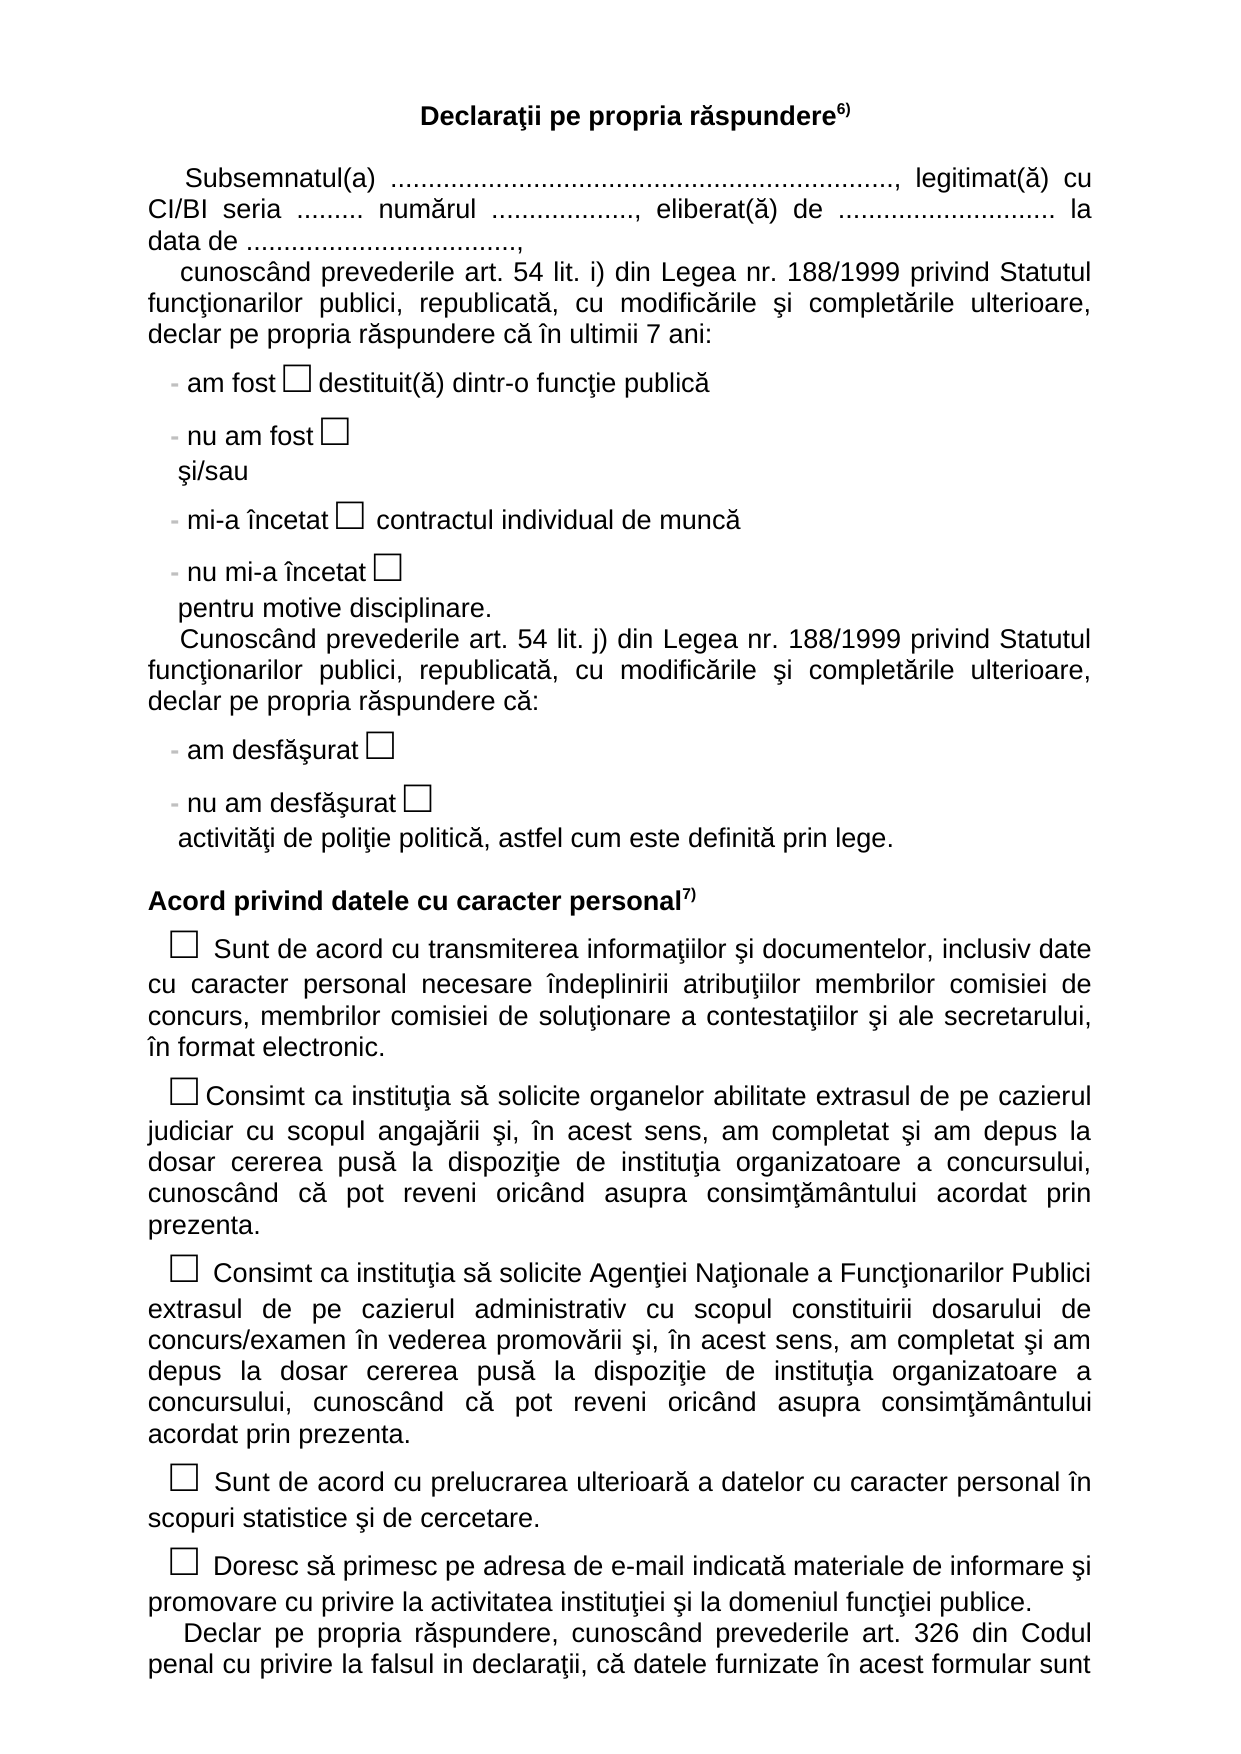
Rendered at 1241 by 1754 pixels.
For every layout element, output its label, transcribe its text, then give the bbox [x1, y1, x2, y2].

text □ Sunt de acord cu transmiterea informaţiilor şi documentelor, inclusiv date cu caracter personal necesare îndeplinirii atribuţiilor membrilor comisiei de concurs, membrilor comisiei de soluţionare a contestaţiilor şi ale secretarului, în format electronic. [148, 916, 1092, 1062]
text activităţi de poliţie politică, astfel cum este definită prin lege. [148, 822, 1092, 853]
text □ Doresc să primesc pe adresa de e-mail indicată materiale de informare şi promovare cu privire la activitatea instituţiei şi la domeniul funcţiei publice. [148, 1533, 1092, 1617]
text - am desfăşurat □ [148, 717, 1092, 769]
text Acord privind datele cu caracter personal7) [148, 884, 1092, 916]
text Cunoscând prevederile art. 54 lit. j) din Legea nr. 188/1999 privind Statutul funcţionarilor publici, republicată, cu modificările şi completările ulterioare, declar pe propria răspundere că: [148, 623, 1092, 717]
text - am fost □ destituit(ă) dintr-o funcţie publică [148, 349, 1092, 402]
text Declaraţii pe propria răspundere6) [148, 99, 1092, 131]
text - mi-a încetat □ contractul individual de muncă [148, 486, 1092, 539]
text - nu am fost □ [148, 402, 1092, 455]
text □ Consimt ca instituţia să solicite Agenţiei Naţionale a Funcţionarilor Publici extrasul de pe cazierul administrativ cu scopul constituirii dosarului de concurs/examen în vederea promovării şi, în acest sens, am completat şi am depus la dosar cererea pusă la dispoziţie de instituţia organizatoare a concursului, cunoscând că pot reveni oricând asupra consimţământului acordat prin prezenta. [148, 1240, 1092, 1449]
text şi/sau [148, 455, 1092, 486]
text Subsemnatul(a) ..................................................................., legitimat(ă) cu CI/BI seria ......... numărul ..................., eliberat(ă) de ............................. la data de ...................................., [148, 162, 1092, 256]
text pentru motive disciplinare. [148, 592, 1092, 623]
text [148, 1617, 1092, 1679]
text cunoscând prevederile art. 54 lit. i) din Legea nr. 188/1999 privind Statutul funcţionarilor publici, republicată, cu modificările şi completările ulterioare, declar pe propria răspundere că în ultimii 7 ani: [148, 256, 1092, 349]
text - nu mi-a încetat □ [148, 539, 1092, 592]
text □ Sunt de acord cu prelucrarea ulterioară a datelor cu caracter personal în scopuri statistice şi de cercetare. [148, 1449, 1092, 1533]
text - nu am desfăşurat □ [148, 769, 1092, 822]
text □ Consimt ca instituţia să solicite organelor abilitate extrasul de pe cazierul judiciar cu scopul angajării şi, în acest sens, am completat şi am depus la dosar cererea pusă la dispoziţie de instituţia organizatoare a concursului, cunoscând că pot reveni oricând asupra consimţământului acordat prin prezenta. [148, 1062, 1092, 1240]
